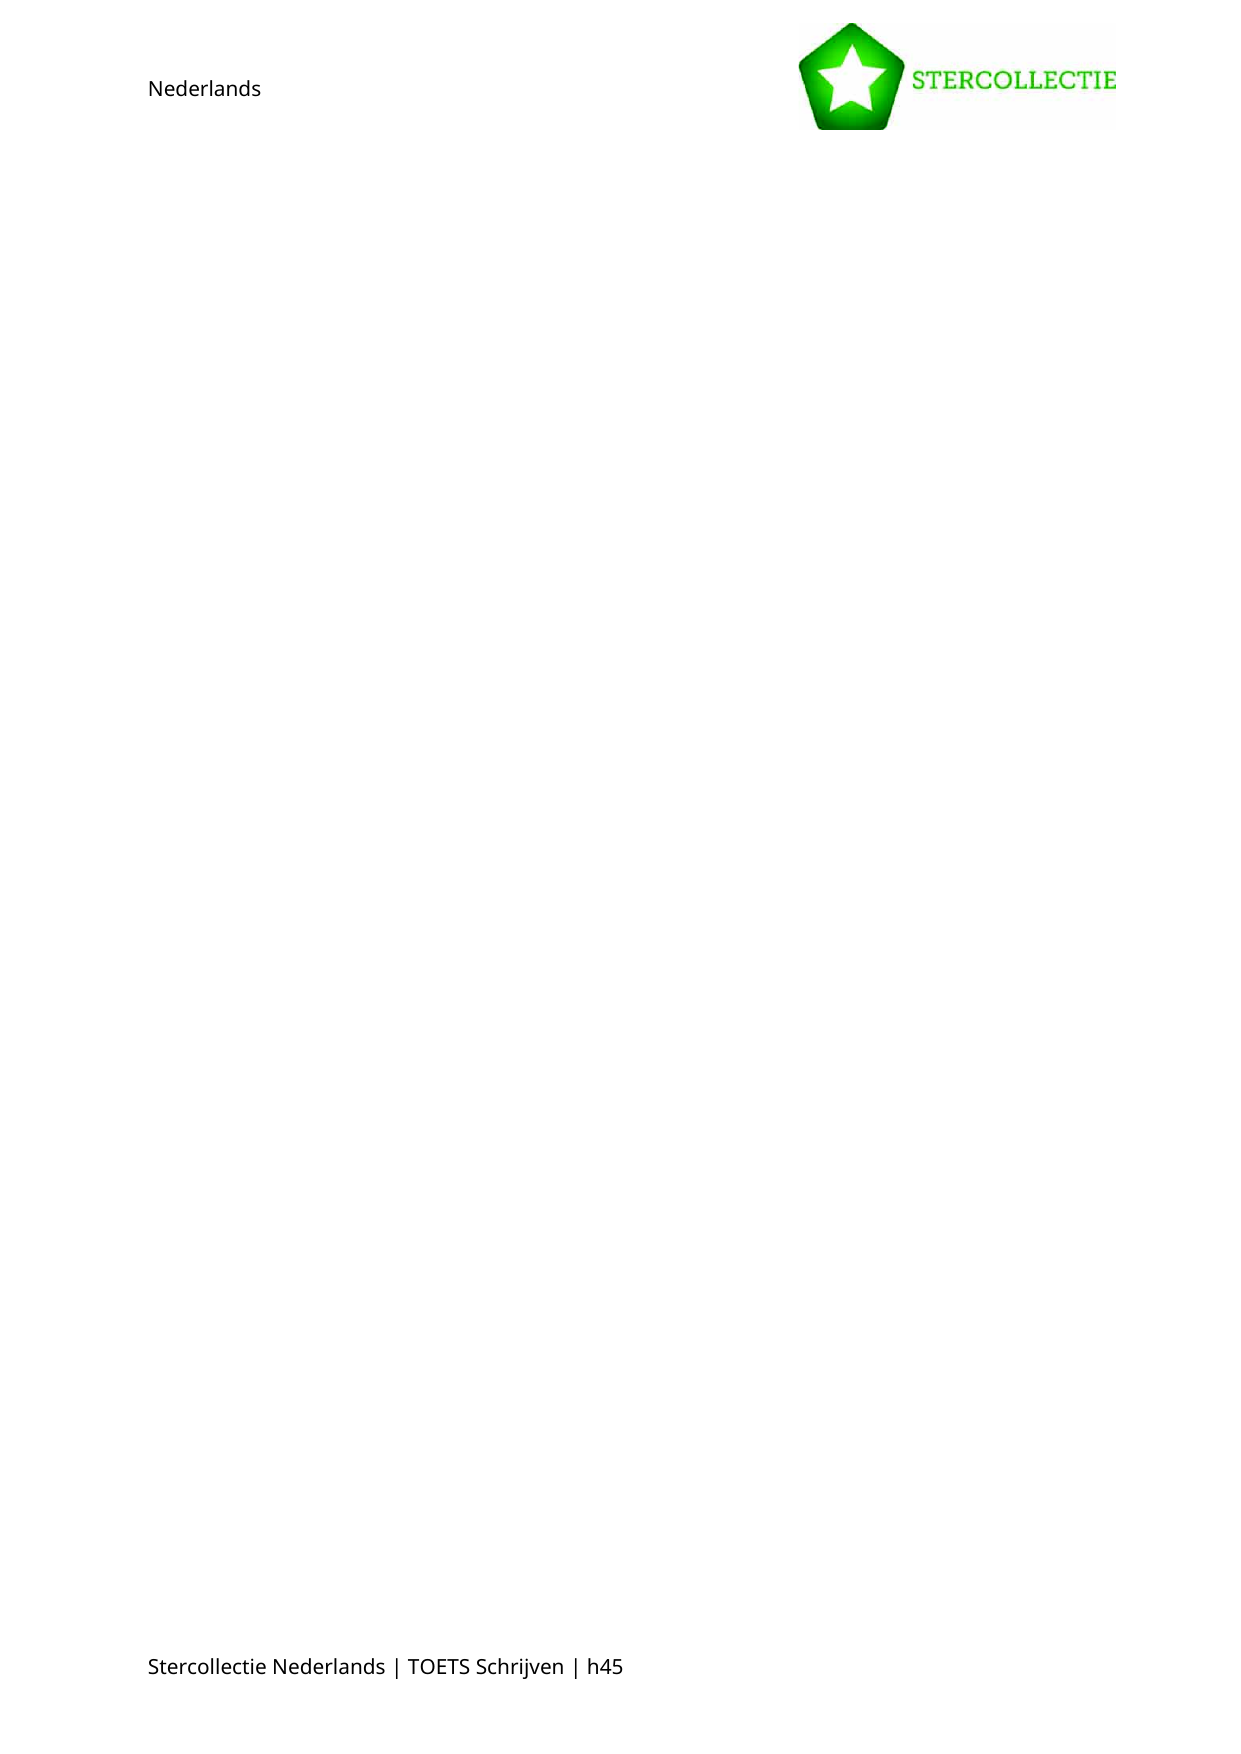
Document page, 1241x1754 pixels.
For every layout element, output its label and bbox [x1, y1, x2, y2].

picture [798, 23, 1116, 130]
